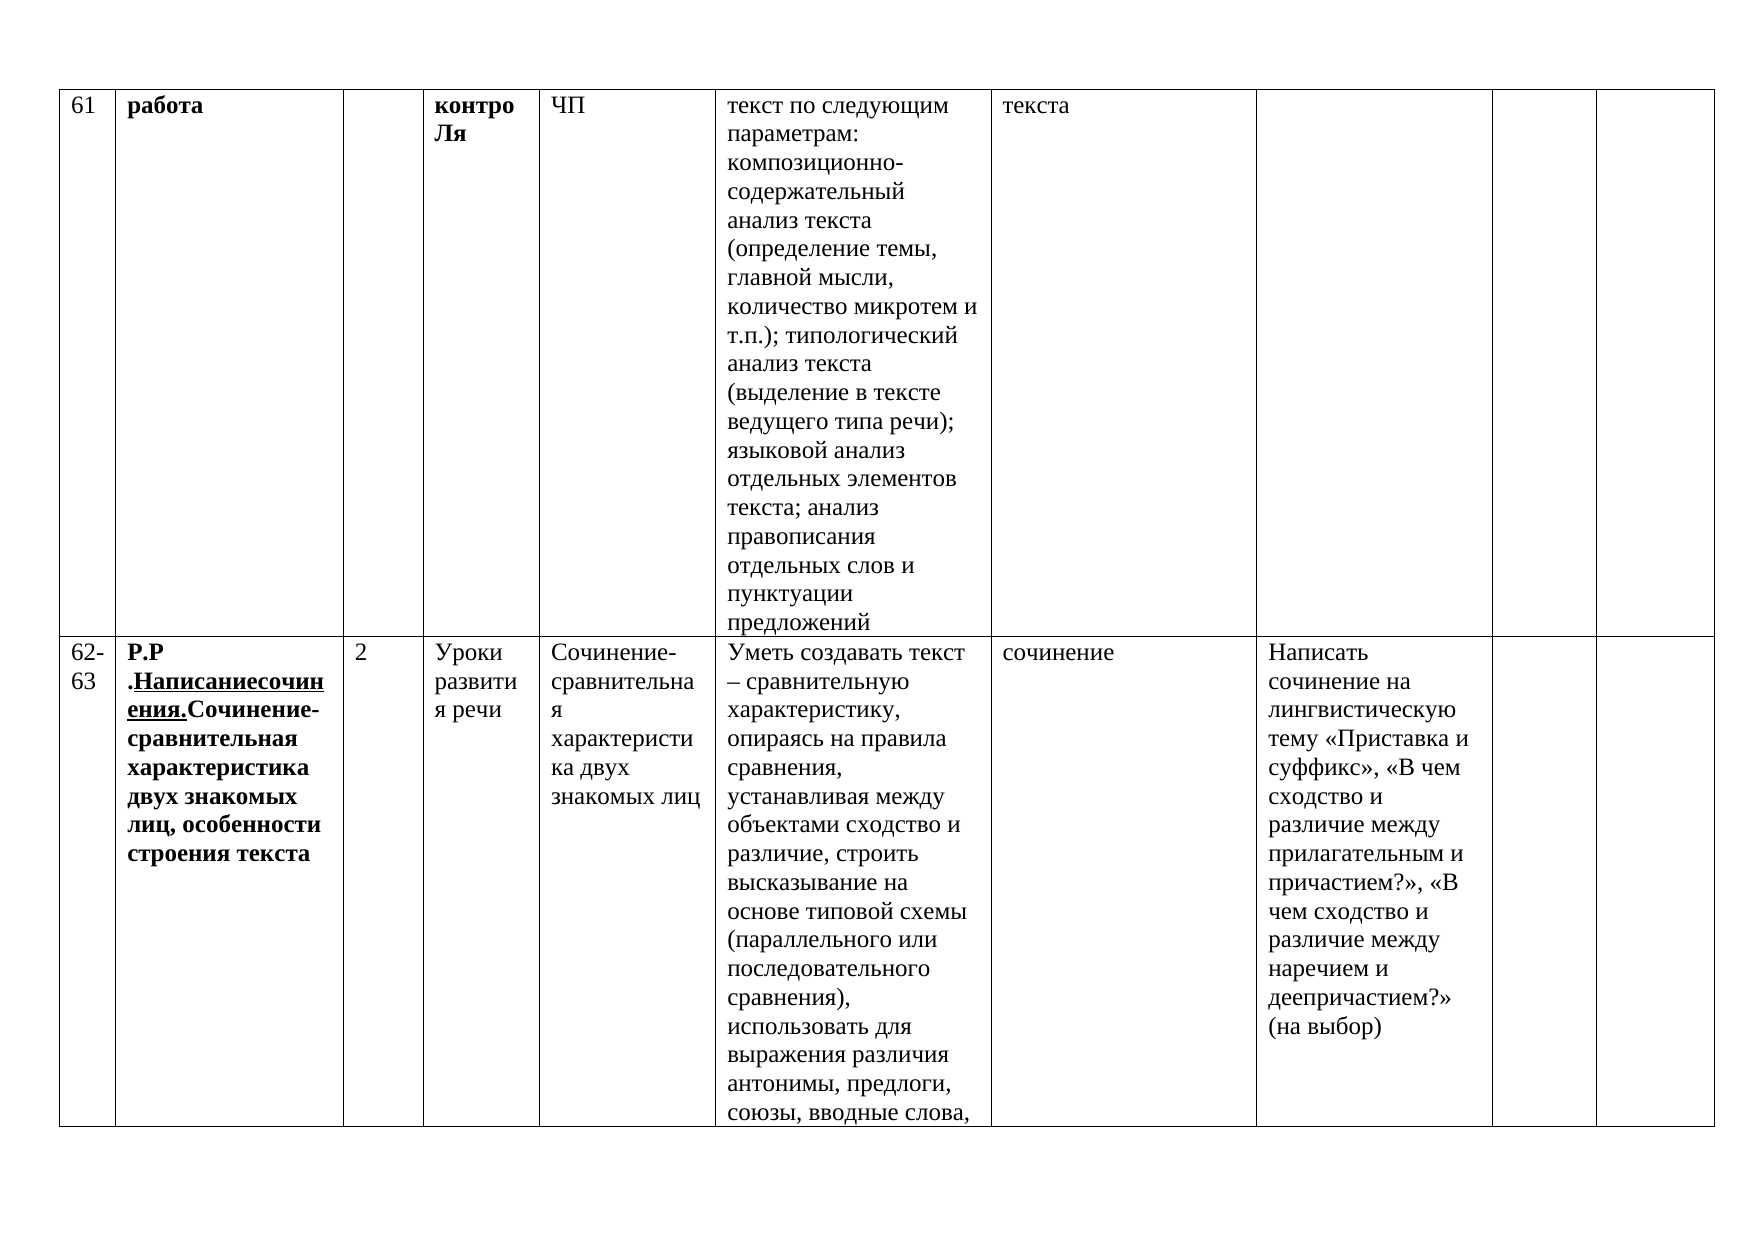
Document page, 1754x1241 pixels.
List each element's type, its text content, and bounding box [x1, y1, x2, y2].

table_cell сочинение [992, 637, 1256, 1126]
table_cell [1597, 637, 1714, 1126]
table_cell Однородные ЧП [540, 90, 715, 636]
table_cell 2 [344, 90, 423, 636]
table_cell 60-61 [60, 90, 115, 636]
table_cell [540, 637, 715, 1126]
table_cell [716, 637, 991, 1126]
table_cell [1493, 90, 1596, 636]
table_cell Контрольная работа [116, 90, 343, 636]
table_cell Уроки развития речи [424, 637, 539, 1126]
table_cell [1257, 90, 1492, 636]
table_cell 62-63 [60, 637, 115, 1126]
table_cell 2 [344, 637, 423, 1126]
table_cell [1493, 637, 1596, 1126]
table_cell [1257, 637, 1492, 1126]
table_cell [116, 637, 343, 1126]
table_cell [992, 90, 1256, 636]
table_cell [716, 90, 991, 636]
table_cell Урок контро Ля [424, 90, 539, 636]
table_cell [1597, 90, 1714, 636]
